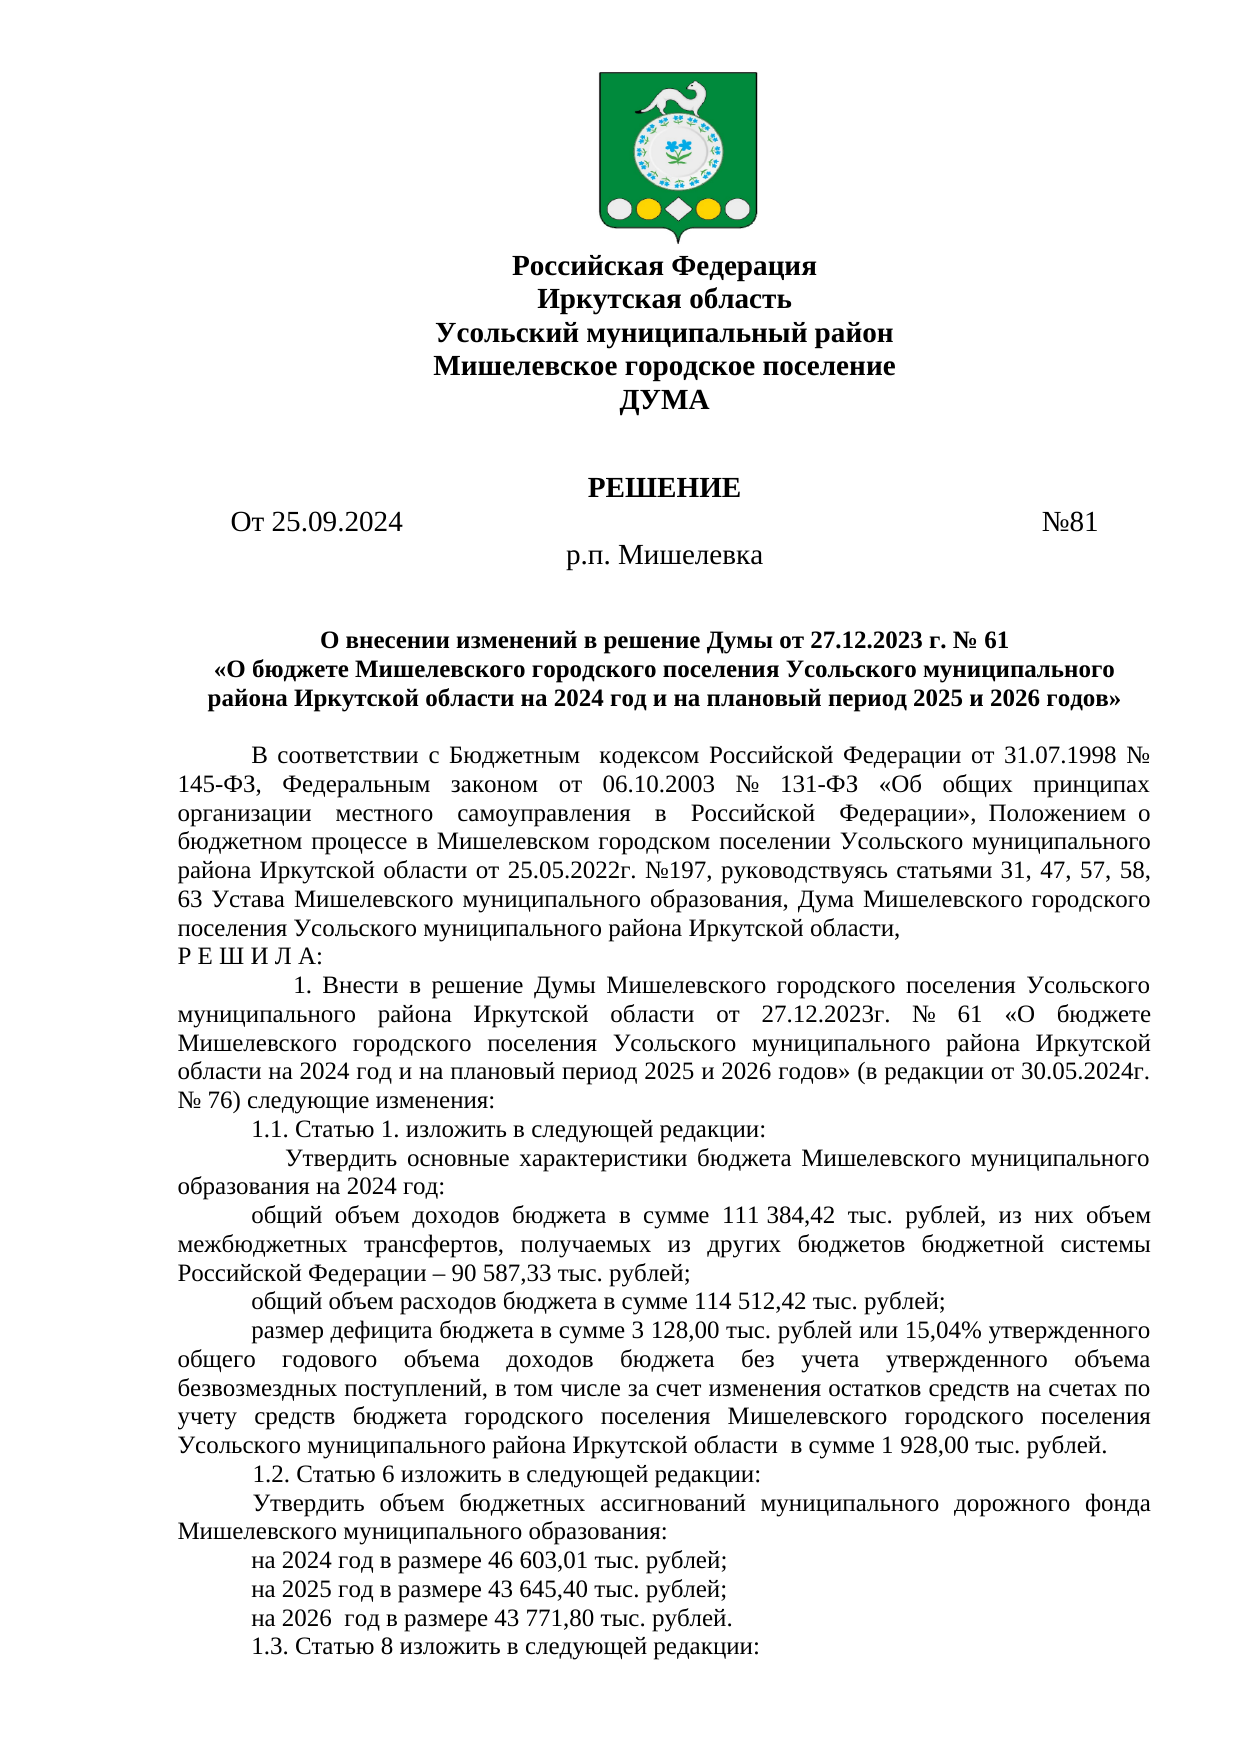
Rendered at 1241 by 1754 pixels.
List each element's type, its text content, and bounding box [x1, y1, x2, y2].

text на 2026 год в размере 43 771,80 тыс. рублей. [177, 1603, 1152, 1631]
text Утвердить объем бюджетных ассигнований муниципального дорожного фонда Мишелевского муниципального образования: [177, 1488, 1152, 1545]
text р.п. Мишелевка [177, 537, 1152, 571]
text Иркутская область [177, 281, 1152, 315]
text на 2024 год в размере 46 603,01 тыс. рублей; [177, 1545, 1152, 1574]
text Мишелевское городское поселение [177, 348, 1152, 382]
text общий объем доходов бюджета в сумме 111 384,42 тыс. рублей, из них объем межбюджетных трансфертов, получаемых из других бюджетов бюджетной системы Российской Федерации – 90 587,33 тыс. рублей; [177, 1200, 1152, 1286]
text «О бюджете Мишелевского городского поселения Усольского муниципального района Иркутской области на 2024 год и на плановый период 2025 и 2026 годов» [177, 654, 1152, 711]
text РЕШЕНИЕ [177, 470, 1152, 504]
text размер дефицита бюджета в сумме 3 128,00 тыс. рублей или 15,04% утвержденного общего годового объема доходов бюджета без учета утвержденного объема безвозмездных поступлений, в том числе за счет изменения остатков средств на счетах по учету средств бюджета городского поселения Мишелевского городского поселения Усольского муниципального района Иркутской области в сумме 1 928,00 тыс. рублей. [177, 1315, 1152, 1459]
text Российская Федерация [177, 248, 1152, 281]
text общий объем расходов бюджета в сумме 114 512,42 тыс. рублей; [177, 1286, 1152, 1315]
text 1.3. Статью 8 изложить в следующей редакции: [177, 1631, 1152, 1660]
text Утвердить основные характеристики бюджета Мишелевского муниципального образования на 2024 год: [177, 1143, 1152, 1200]
text Р Е Ш И Л А: [177, 941, 1152, 970]
text на 2025 год в размере 43 645,40 тыс. рублей; [177, 1574, 1152, 1603]
text В соответствии с Бюджетным кодексом Российской Федерации от 31.07.1998 № 145-ФЗ, Федеральным законом от 06.10.2003 № 131-ФЗ «Об общих принципах организации местного самоуправления в Российской Федерации», Положением о бюджетном процессе в Мишелевском городском поселении Усольского муниципального района Иркутской области от 25.05.2022г. №197, руководствуясь статьями 31, 47, 57, 58, 63 Устава Мишелевского муниципального образования, Дума Мишелевского городского поселения Усольского муниципального района Иркутской области, [177, 740, 1152, 941]
text От 25.09.2024 №81 [177, 504, 1152, 537]
text 1.2. Статью 6 изложить в следующей редакции: [177, 1459, 1152, 1488]
text О внесении изменений в решение Думы от 27.12.2023 г. № 61 [177, 625, 1152, 654]
text ДУМА [177, 382, 1152, 415]
picture [597, 64, 762, 248]
text 1.1. Статью 1. изложить в следующей редакции: [177, 1114, 1152, 1143]
text Усольский муниципальный район [177, 315, 1152, 348]
text 1. Внести в решение Думы Мишелевского городского поселения Усольского муниципального района Иркутской области от 27.12.2023г. № 61 «О бюджете Мишелевского городского поселения Усольского муниципального района Иркутской области на 2024 год и на плановый период 2025 и 2026 годов» (в редакции от 30.05.2024г. № 76) следующие изменения: [177, 970, 1152, 1114]
